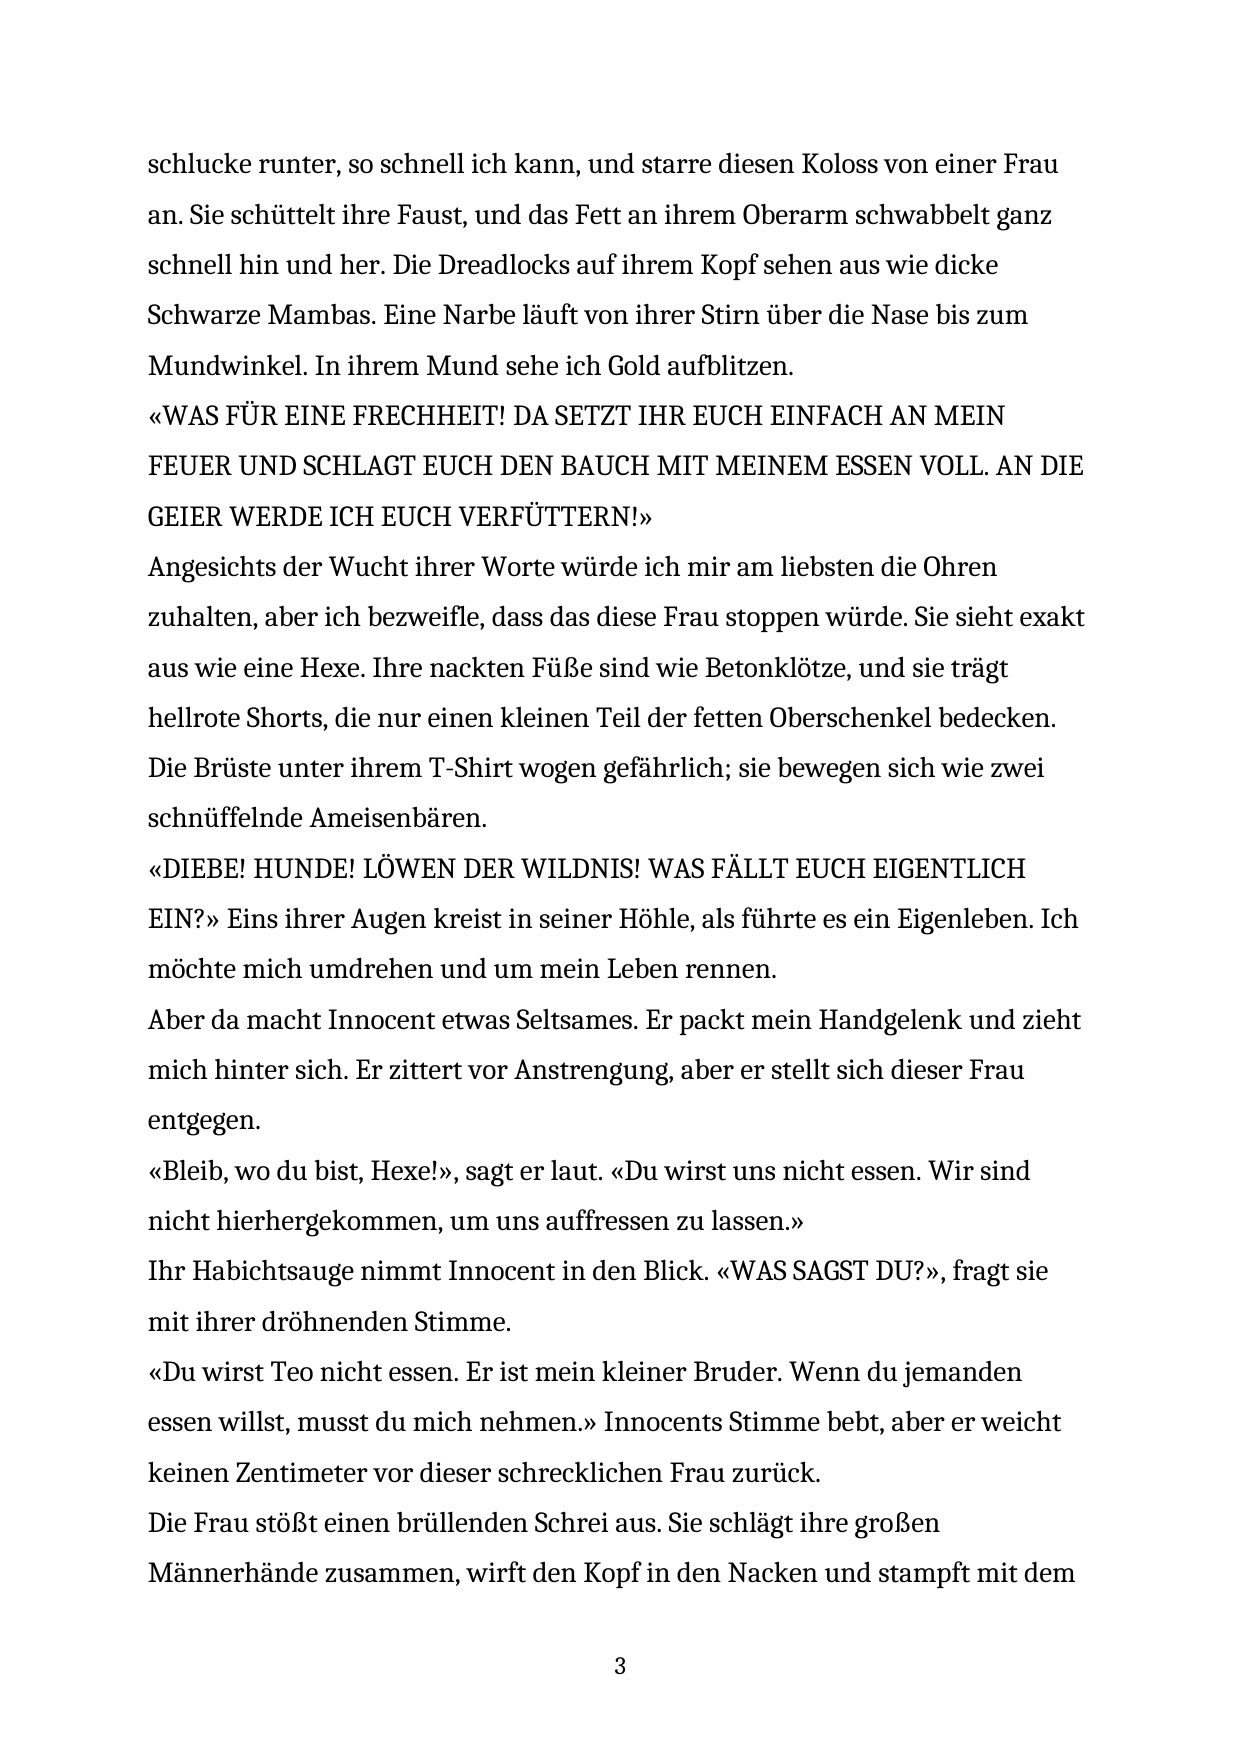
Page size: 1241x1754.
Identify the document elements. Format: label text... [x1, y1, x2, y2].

text «Bleib, wo du bist, Hexe!», sagt er laut. «Du wirst uns nicht essen. Wir sind nicht hierhergekommen, um uns auffressen zu lassen.» [148, 1154, 1093, 1238]
text «DIEBE! HUNDE! LÖWEN DER WILDNIS! WAS FÄLLT EUCH EIGENTLICH EIN?» Eins ihrer Augen kreist in seiner Höhle, als führte es ein Eigenleben. Ich möchte mich umdrehen und um mein Leben rennen. [148, 852, 1093, 986]
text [148, 1506, 1093, 1590]
text Aber da macht Innocent etwas Seltsames. Er packt mein Handgelenk und zieht mich hinter sich. Er zittert vor Anstrengung, aber er stellt sich dieser Frau entgegen. [148, 1003, 1093, 1137]
text Angesichts der Wucht ihrer Worte würde ich mir am liebsten die Ohren zuhalten, aber ich bezweifle, dass das diese Frau stoppen würde. Sie sieht exakt aus wie eine Hexe. Ihre nackten Füße sind wie Betonklötze, und sie trägt hellrote Shorts, die nur einen kleinen Teil der fetten Oberschenkel bedecken. Die Brüste unter ihrem T-Shirt wogen gefährlich; sie bewegen sich wie zwei schnüffelnde Ameisenbären. [148, 550, 1093, 835]
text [148, 148, 1093, 382]
text «Du wirst Teo nicht essen. Er ist mein kleiner Bruder. Wenn du jemanden essen willst, musst du mich nehmen.» Innocents Stimme bebt, aber er weicht keinen Zentimeter vor dieser schrecklichen Frau zurück. [148, 1355, 1093, 1489]
text «WAS FÜR EINE FRECHHEIT! DA SETZT IHR EUCH EINFACH AN MEIN FEUER UND SCHLAGT EUCH DEN BAUCH MIT MEINEM ESSEN VOLL. AN DIE GEIER WERDE ICH EUCH VERFÜTTERN!» [148, 399, 1093, 533]
text Ihr Habichtsauge nimmt Innocent in den Blick. «WAS SAGST DU?», fragt sie mit ihrer dröhnenden Stimme. [148, 1254, 1093, 1338]
